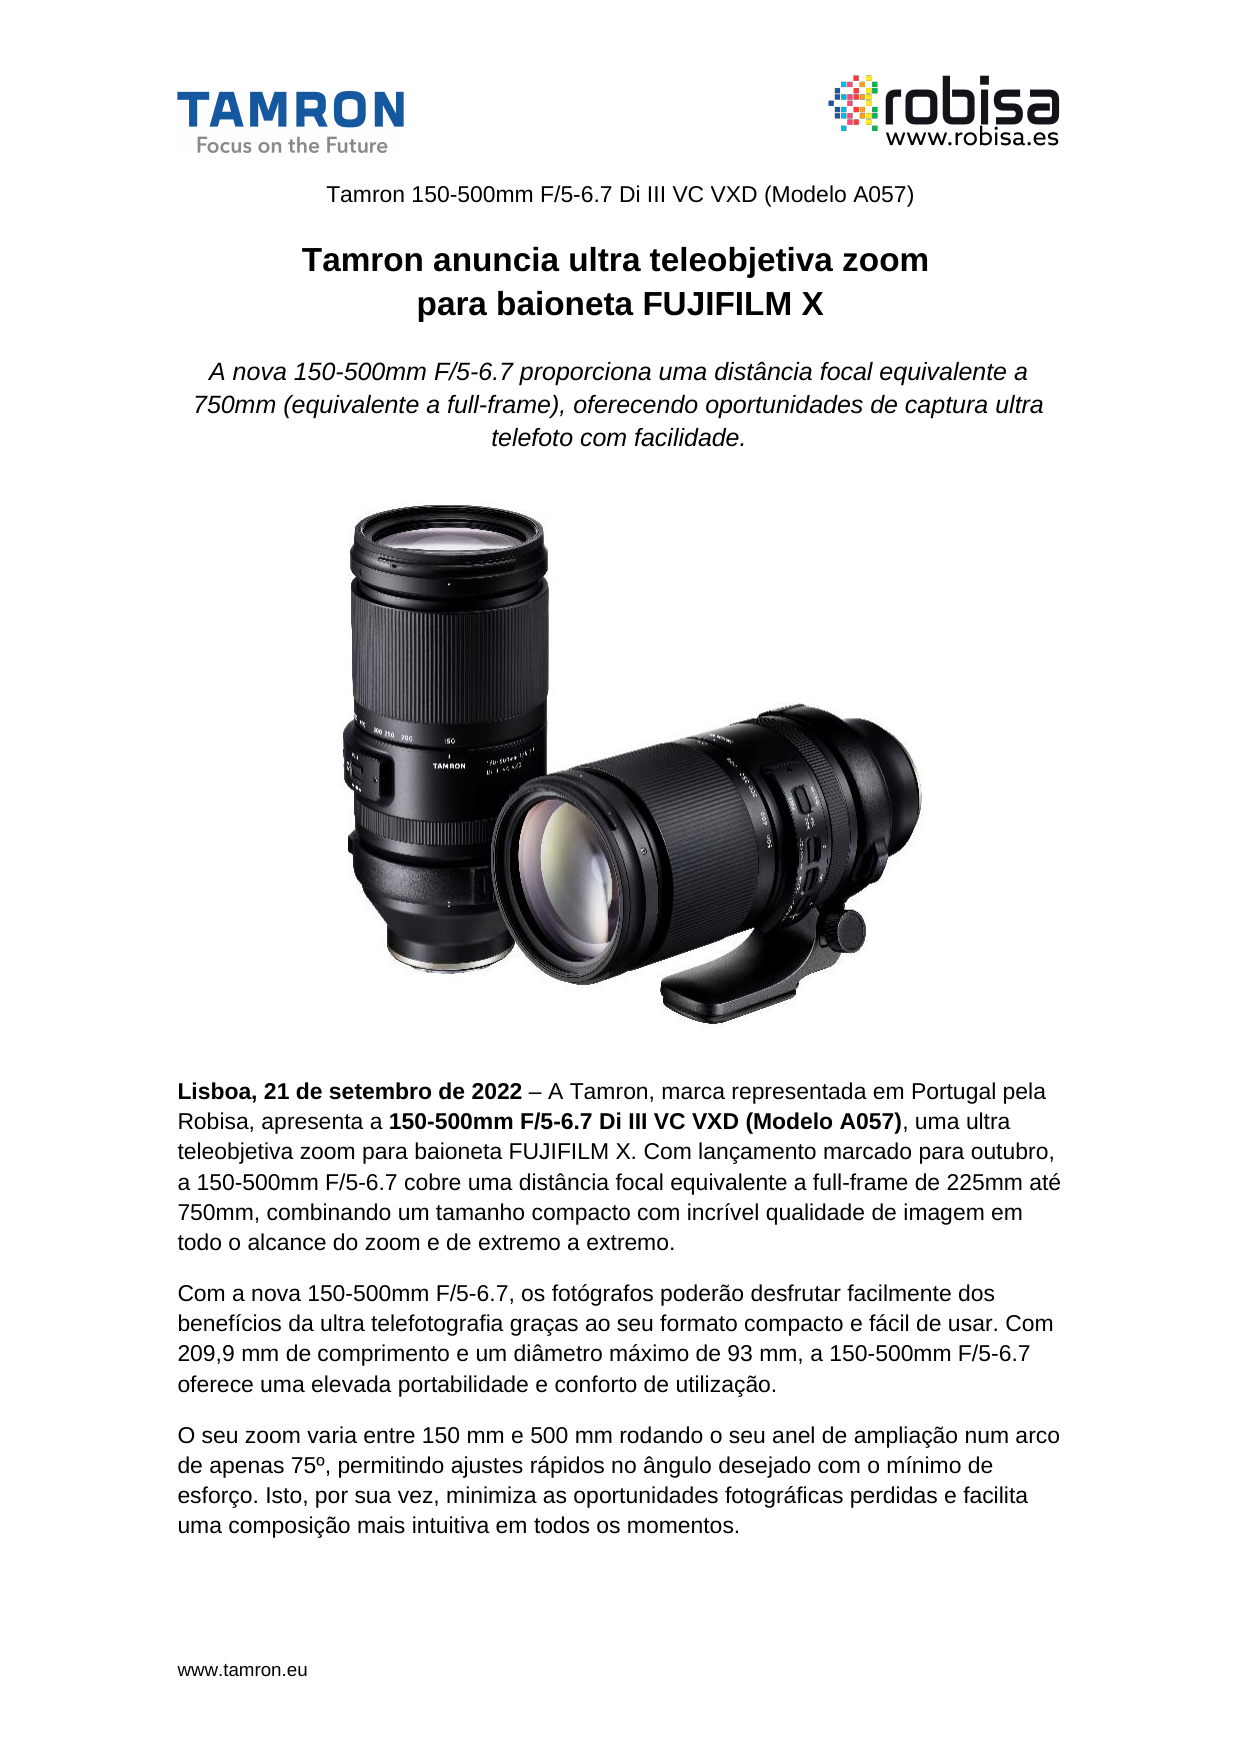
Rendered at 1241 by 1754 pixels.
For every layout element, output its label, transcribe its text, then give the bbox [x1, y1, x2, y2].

picture [177, 91, 404, 153]
picture [826, 73, 1063, 153]
text Com a nova 150-500mm F/5-6.7, os fotógrafos poderão desfrutar facilmente dos benefícios da ultra telefotografia graças ao seu formato compacto e fácil de usar. Com 209,9 mm de comprimento e um diâmetro máximo de 93 mm, a 150-500mm F/5-6.7 oferece uma elevada portabilidade e conforto de utilização. [177, 1280, 1063, 1397]
text Tamron anuncia ultra teleobjetiva zoom para baioneta FUJIFILM X [177, 240, 1063, 322]
text Tamron 150-500mm F/5-6.7 Di III VC VXD (Modelo A057) [177, 181, 1063, 207]
text O seu zoom varia entre 150 mm e 500 mm rodando o seu anel de ampliação num arco de apenas 75º, permitindo ajustes rápidos no ângulo desejado com o mínimo de esforço. Isto, por sua vez, minimiza as oportunidades fotográficas perdidas e facilita uma composição mais intuitiva em todos os momentos. [177, 1422, 1063, 1539]
text Lisboa, 21 de setembro de 2022 – A Tamron, marca representada em Portugal pela Robisa, apresenta a 150-500mm F/5-6.7 Di III VC VXD (Modelo A057), uma ultra teleobjetiva zoom para baioneta FUJIFILM X. Com lançamento marcado para outubro, a 150-500mm F/5-6.7 cobre uma distância focal equivalente a full-frame de 225mm até 750mm, combinando um tamanho compacto com incrível qualidade de imagem em todo o alcance do zoom e de extremo a extremo. [177, 1078, 1063, 1255]
picture [236, 485, 1004, 1045]
text A nova 150-500mm F/5-6.7 proporciona uma distância focal equivalente a 750mm (equivalente a full-frame), oferecendo oportunidades de captura ultra telefoto com facilidade. [177, 357, 1063, 452]
